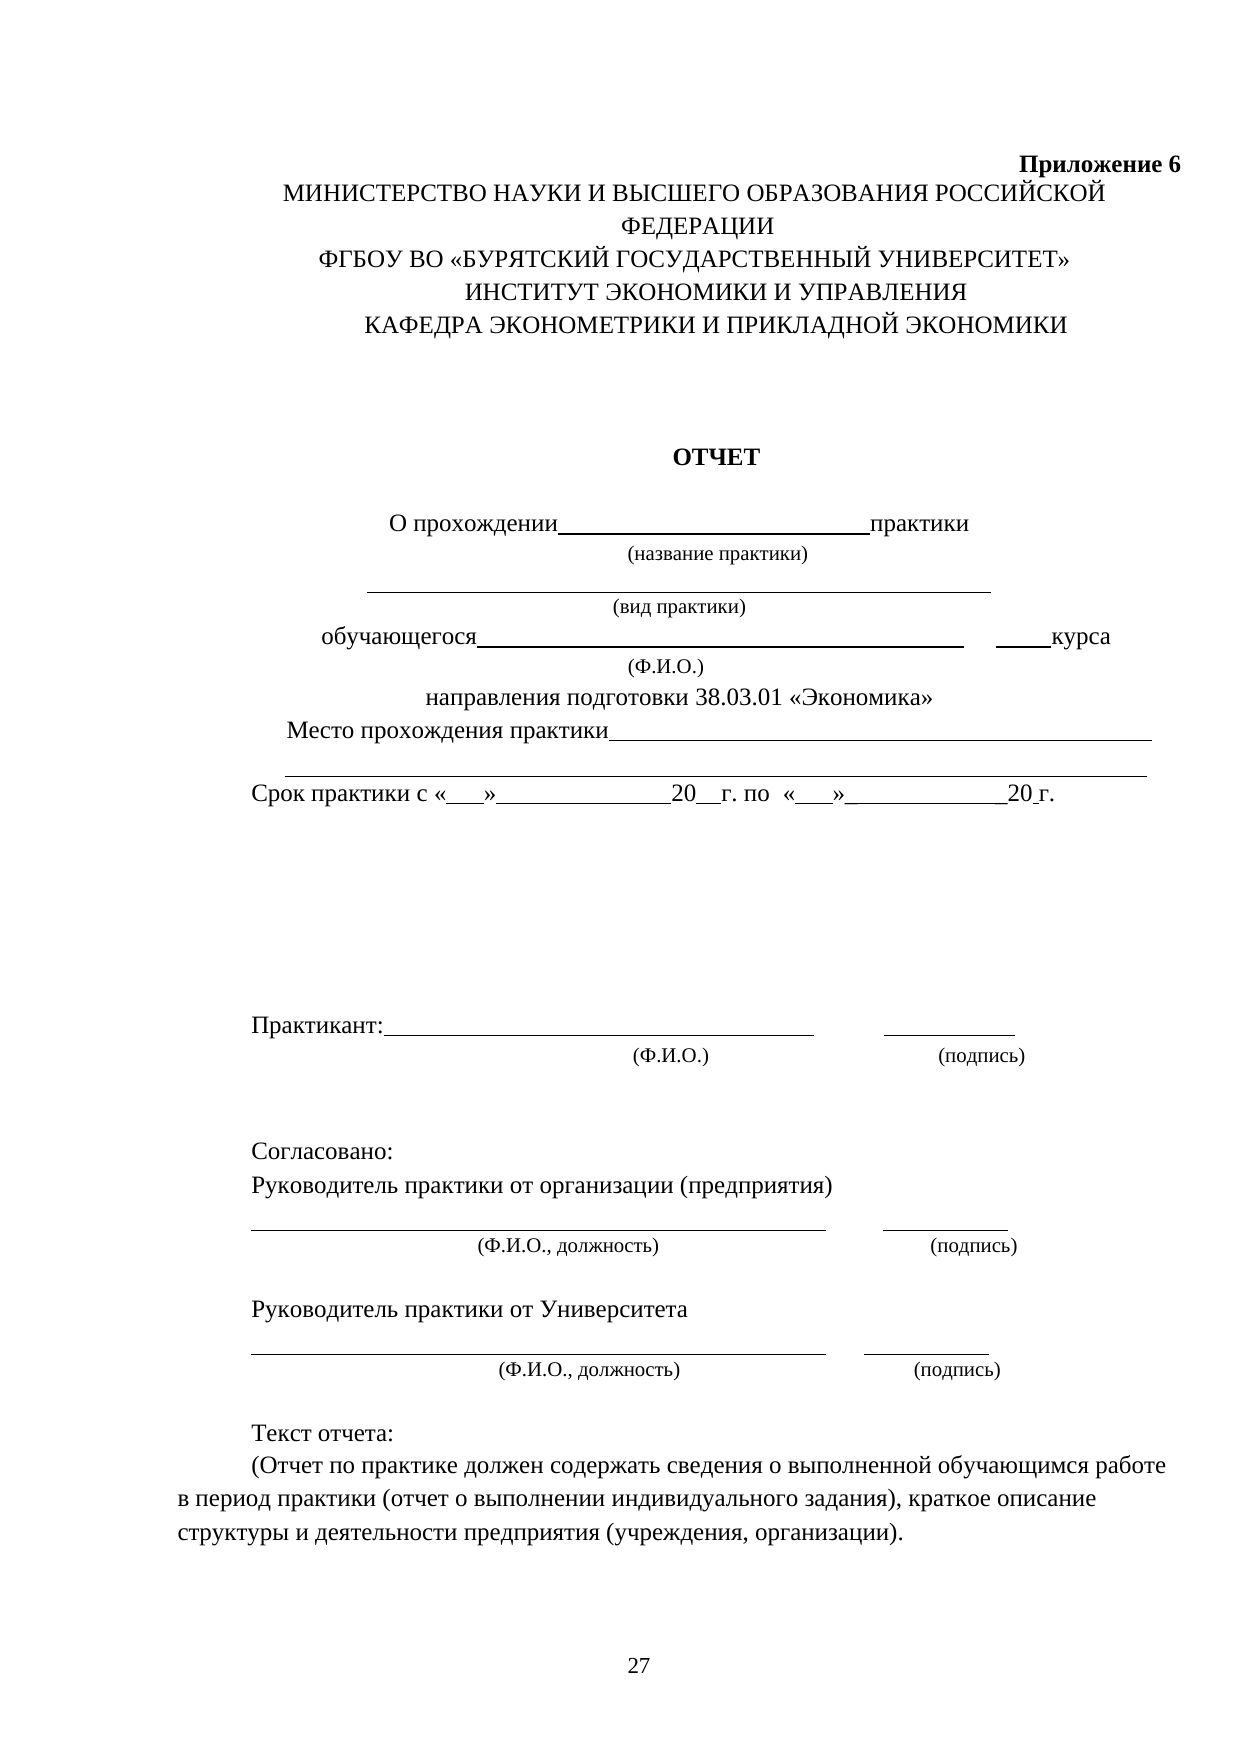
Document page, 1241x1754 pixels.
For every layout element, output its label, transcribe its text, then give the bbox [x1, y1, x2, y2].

text Место прохождения практики [233, 715, 1205, 744]
text (Ф.И.О., должность) (подпись) [498, 1352, 1205, 1381]
text (название практики) [233, 541, 1202, 565]
subtitle Приложение 6 [1019, 149, 1205, 178]
text О прохождении практики [389, 508, 1205, 537]
text Руководитель практики от организации (предприятия) [251, 1170, 1205, 1198]
text (Отчет по практике должен содержать сведения о выполненной обучающимся работе в период практики (отчет о выполнении индивидуального задания), краткое описание структуры и деятельности предприятия (учреждения, организации). [177, 1451, 1168, 1545]
text МИНИСТЕРСТВО НАУКИ И ВЫСШЕГО ОБРАЗОВАНИЯ РОССИЙСКОЙ ФЕДЕРАЦИИ [251, 178, 1137, 240]
text (Ф.И.О.) (подпись) [633, 1043, 1205, 1067]
text Срок практики с « » 20 г. по « »_ _20 г. [251, 773, 1205, 807]
text Согласовано: [251, 1136, 1205, 1165]
text обучающегося курса [227, 621, 1205, 650]
text Руководитель практики от Университета [251, 1294, 1205, 1322]
text ИНСТИТУТ ЭКОНОМИКИ И УПРАВЛЕНИЯ КАФЕДРА ЭКОНОМЕТРИКИ И ПРИКЛАДНОЙ ЭКОНОМИКИ [364, 277, 1070, 339]
text Текст отчета: [251, 1418, 1205, 1446]
text ФГБОУ ВО «БУРЯТСКИЙ ГОСУДАРСТВЕННЫЙ УНИВЕРСИТЕТ» [243, 244, 1137, 273]
subtitle ОТЧЕТ [233, 442, 1199, 471]
text (Ф.И.О.) [212, 654, 1119, 678]
text направления подготовки 38.03.01 «Экономика» [233, 682, 1125, 711]
text (Ф.И.О., должность) (подпись) [477, 1228, 1205, 1257]
text (вид практики) [233, 589, 1125, 618]
text Практикант: [251, 1010, 1205, 1038]
